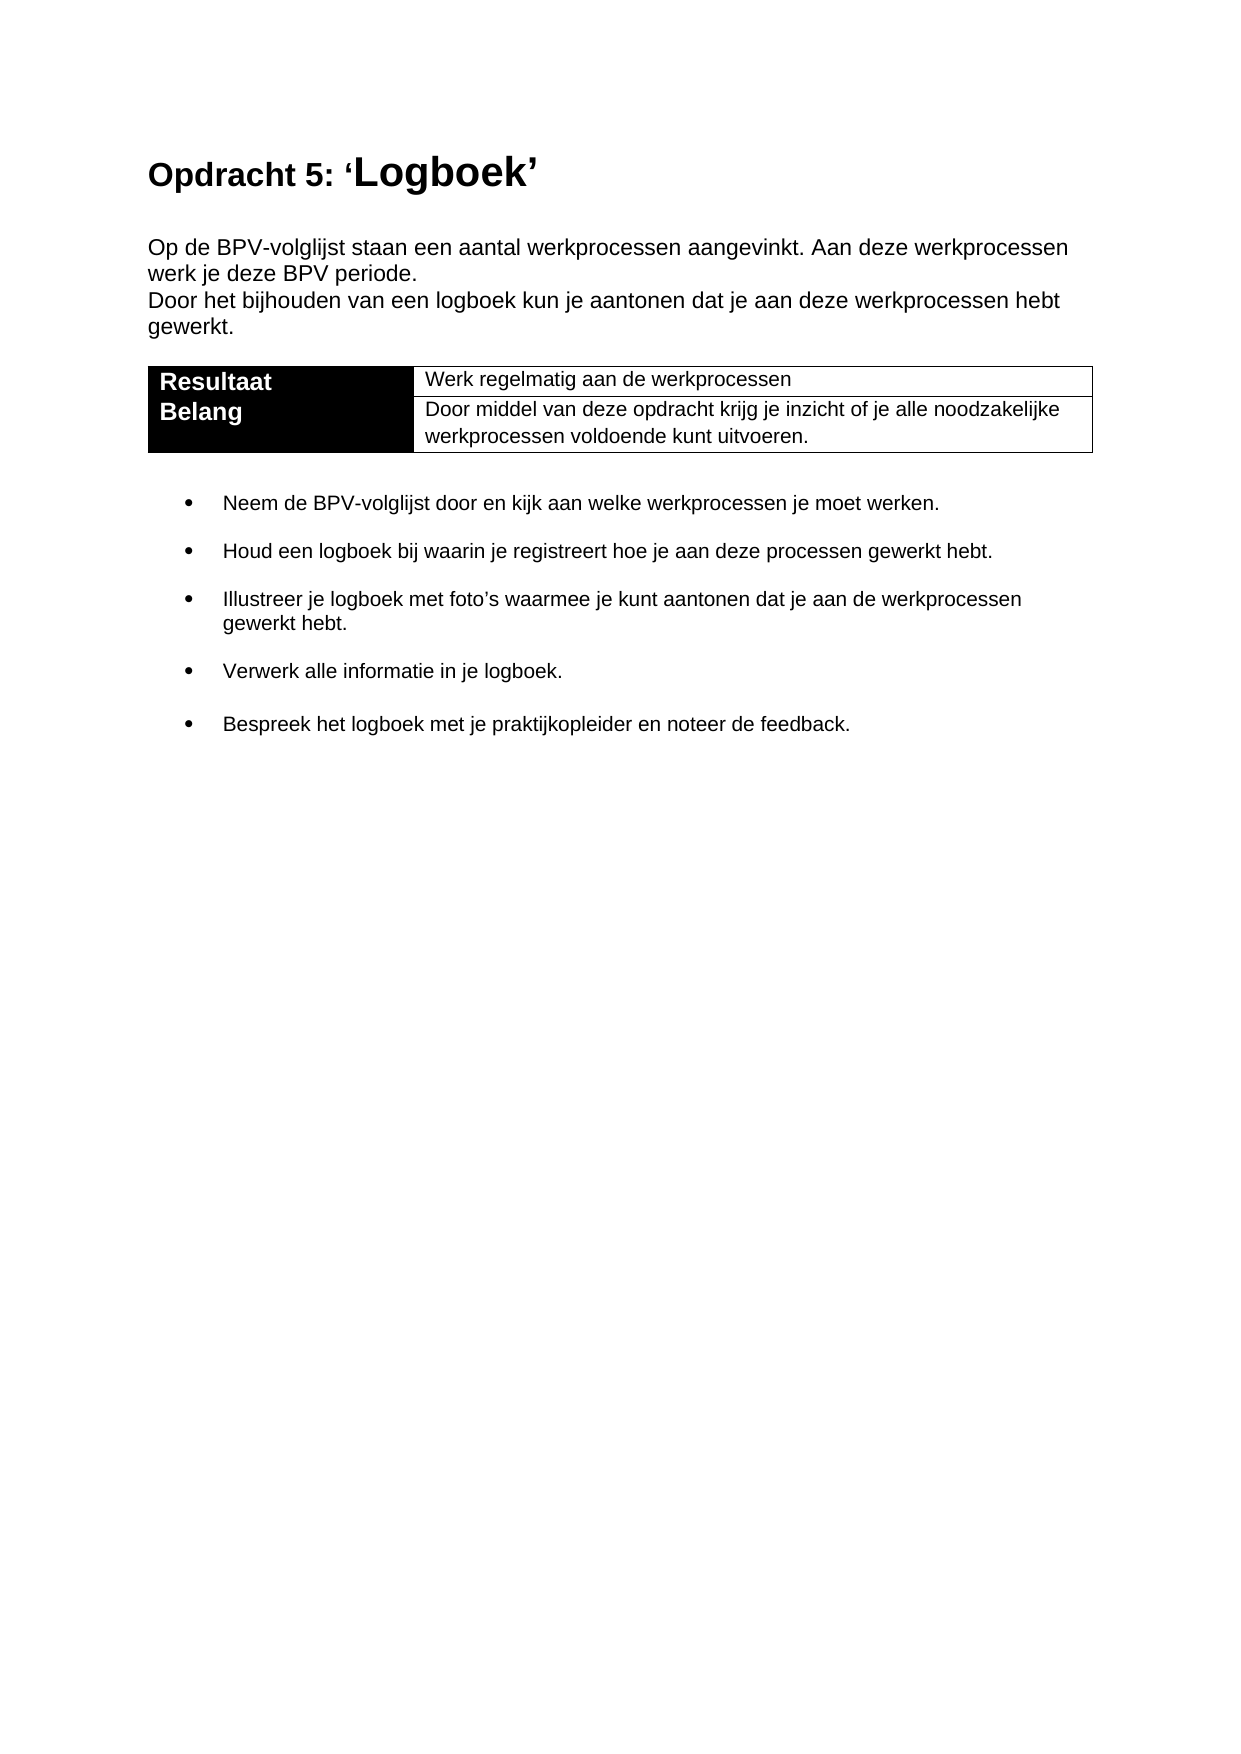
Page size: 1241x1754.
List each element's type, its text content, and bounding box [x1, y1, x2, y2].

list Verwerk alle informatie in je logboek. [185, 659, 1093, 683]
text Door het bijhouden van een logboek kun je aantonen dat je aan deze werkprocessen hebt gewerkt. [148, 287, 1093, 339]
list Bespreek het logboek met je praktijkopleider en noteer de feedback. [185, 712, 1093, 736]
table_header Resultaat [149, 367, 413, 396]
table_cell Belang [149, 397, 413, 452]
text Opdracht 5: ‘Logboek’ [148, 148, 1093, 196]
list Neem de BPV-volglijst door en kijk aan welke werkprocessen je moet werken. [185, 491, 1093, 515]
table_cell Door middel van deze opdracht krijg je inzicht of je alle noodzakelijke werkprocessen voldoende kunt uitvoeren. [414, 397, 1092, 452]
table_header Werk regelmatig aan de werkprocessen [414, 367, 1092, 396]
list Houd een logboek bij waarin je registreert hoe je aan deze processen gewerkt hebt. [185, 539, 1093, 563]
list Illustreer je logboek met foto’s waarmee je kunt aantonen dat je aan de werkprocessen gewerkt hebt. [185, 587, 1093, 635]
text Op de BPV-volglijst staan een aantal werkprocessen aangevinkt. Aan deze werkprocessen werk je deze BPV periode. [148, 234, 1093, 287]
